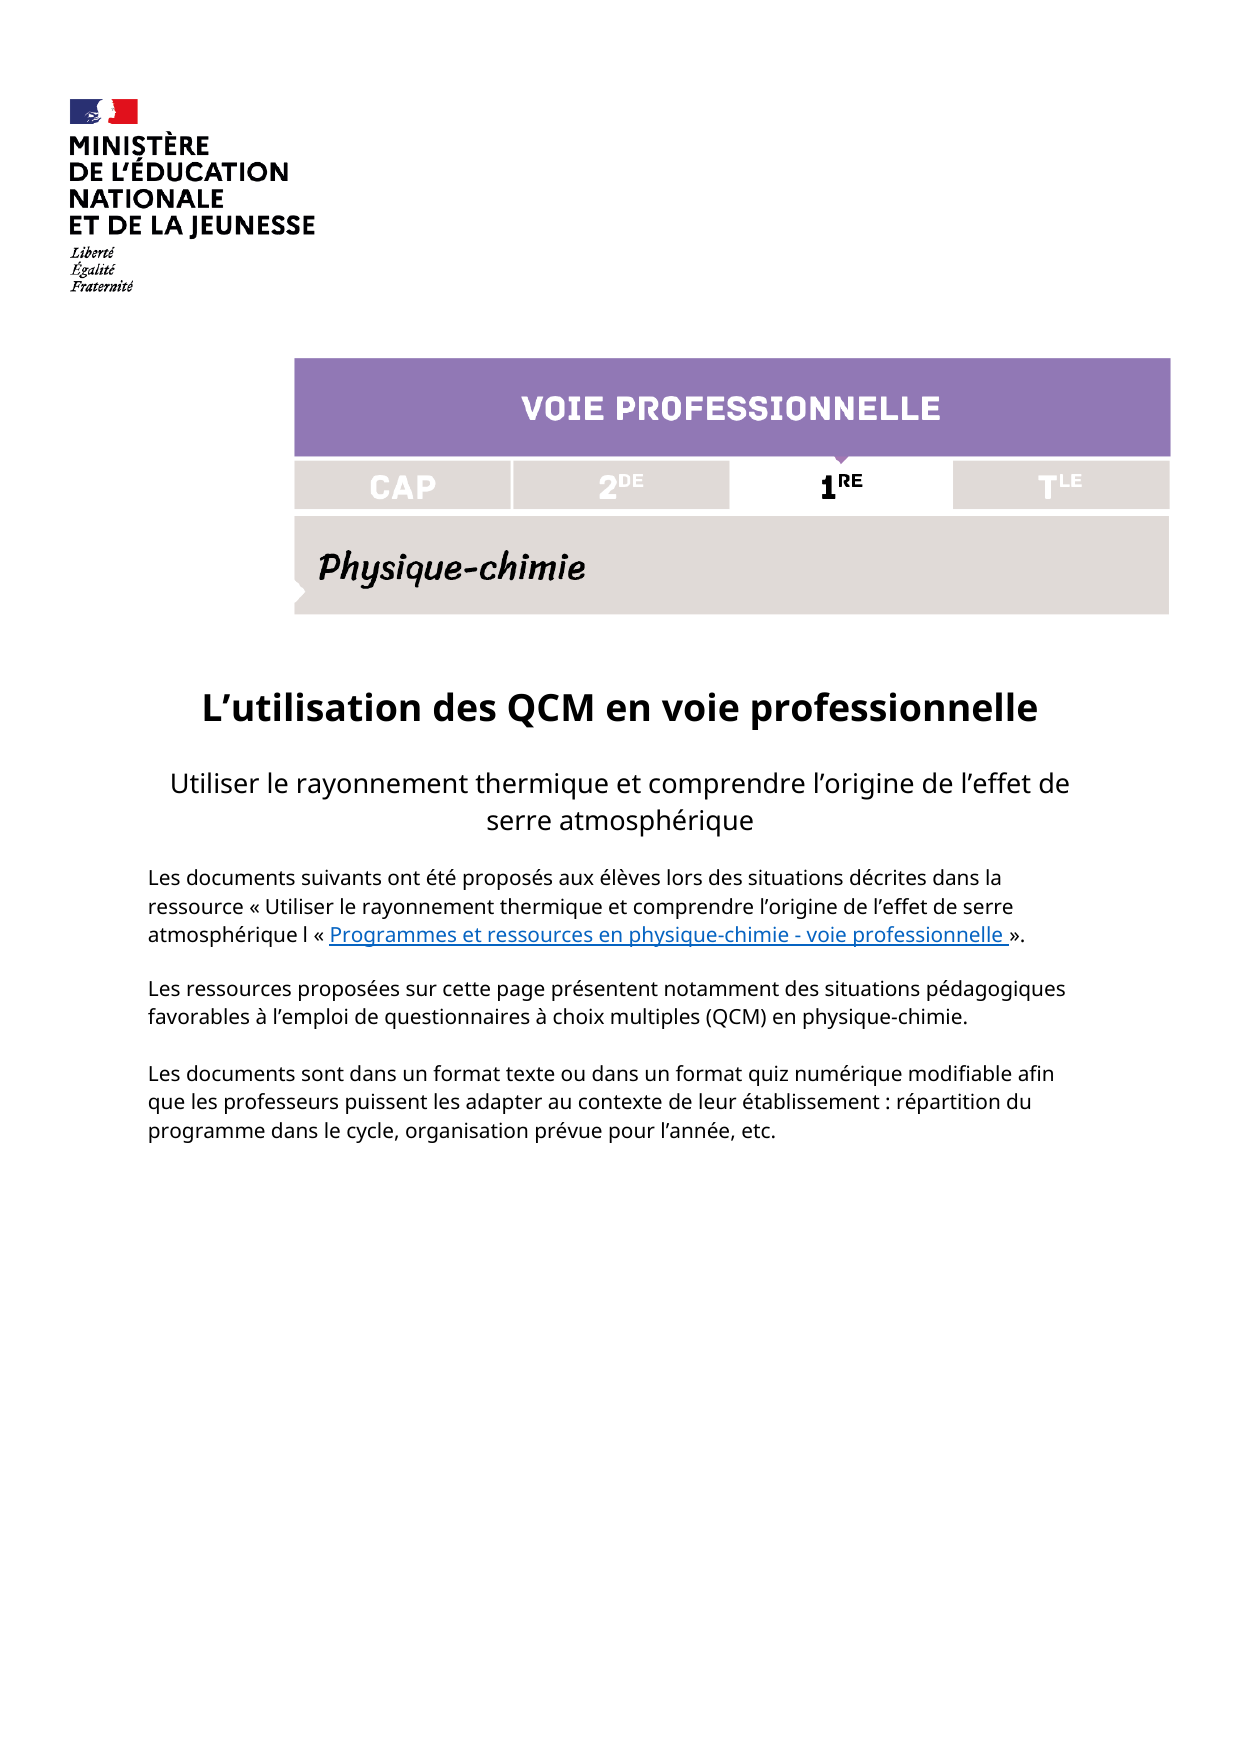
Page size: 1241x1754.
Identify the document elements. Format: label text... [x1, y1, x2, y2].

title L’utilisation des QCM en voie professionnelle [148, 681, 1093, 732]
text Les documents sont dans un format texte ou dans un format quiz numérique modifiable afin que les professeurs puissent les adapter au contexte de leur établissement : répartition du programme dans le cycle, organisation prévue pour l’année, etc. [148, 1059, 1093, 1144]
picture [0, 1, 1238, 681]
text Les documents suivants ont été proposés aux élèves lors des situations décrites dans la ressource « Utiliser le rayonnement thermique et comprendre l’origine de l’effet de serre atmosphérique l « Programmes et ressources en physique-chimie - voie professionnelle ». [148, 863, 1093, 949]
subtitle Utiliser le rayonnement thermique et comprendre l’origine de l’effet de serre atmosphérique [148, 765, 1093, 838]
text Les ressources proposées sur cette page présentent notamment des situations pédagogiques favorables à l’emploi de questionnaires à choix multiples (QCM) en physique-chimie. [148, 974, 1093, 1031]
